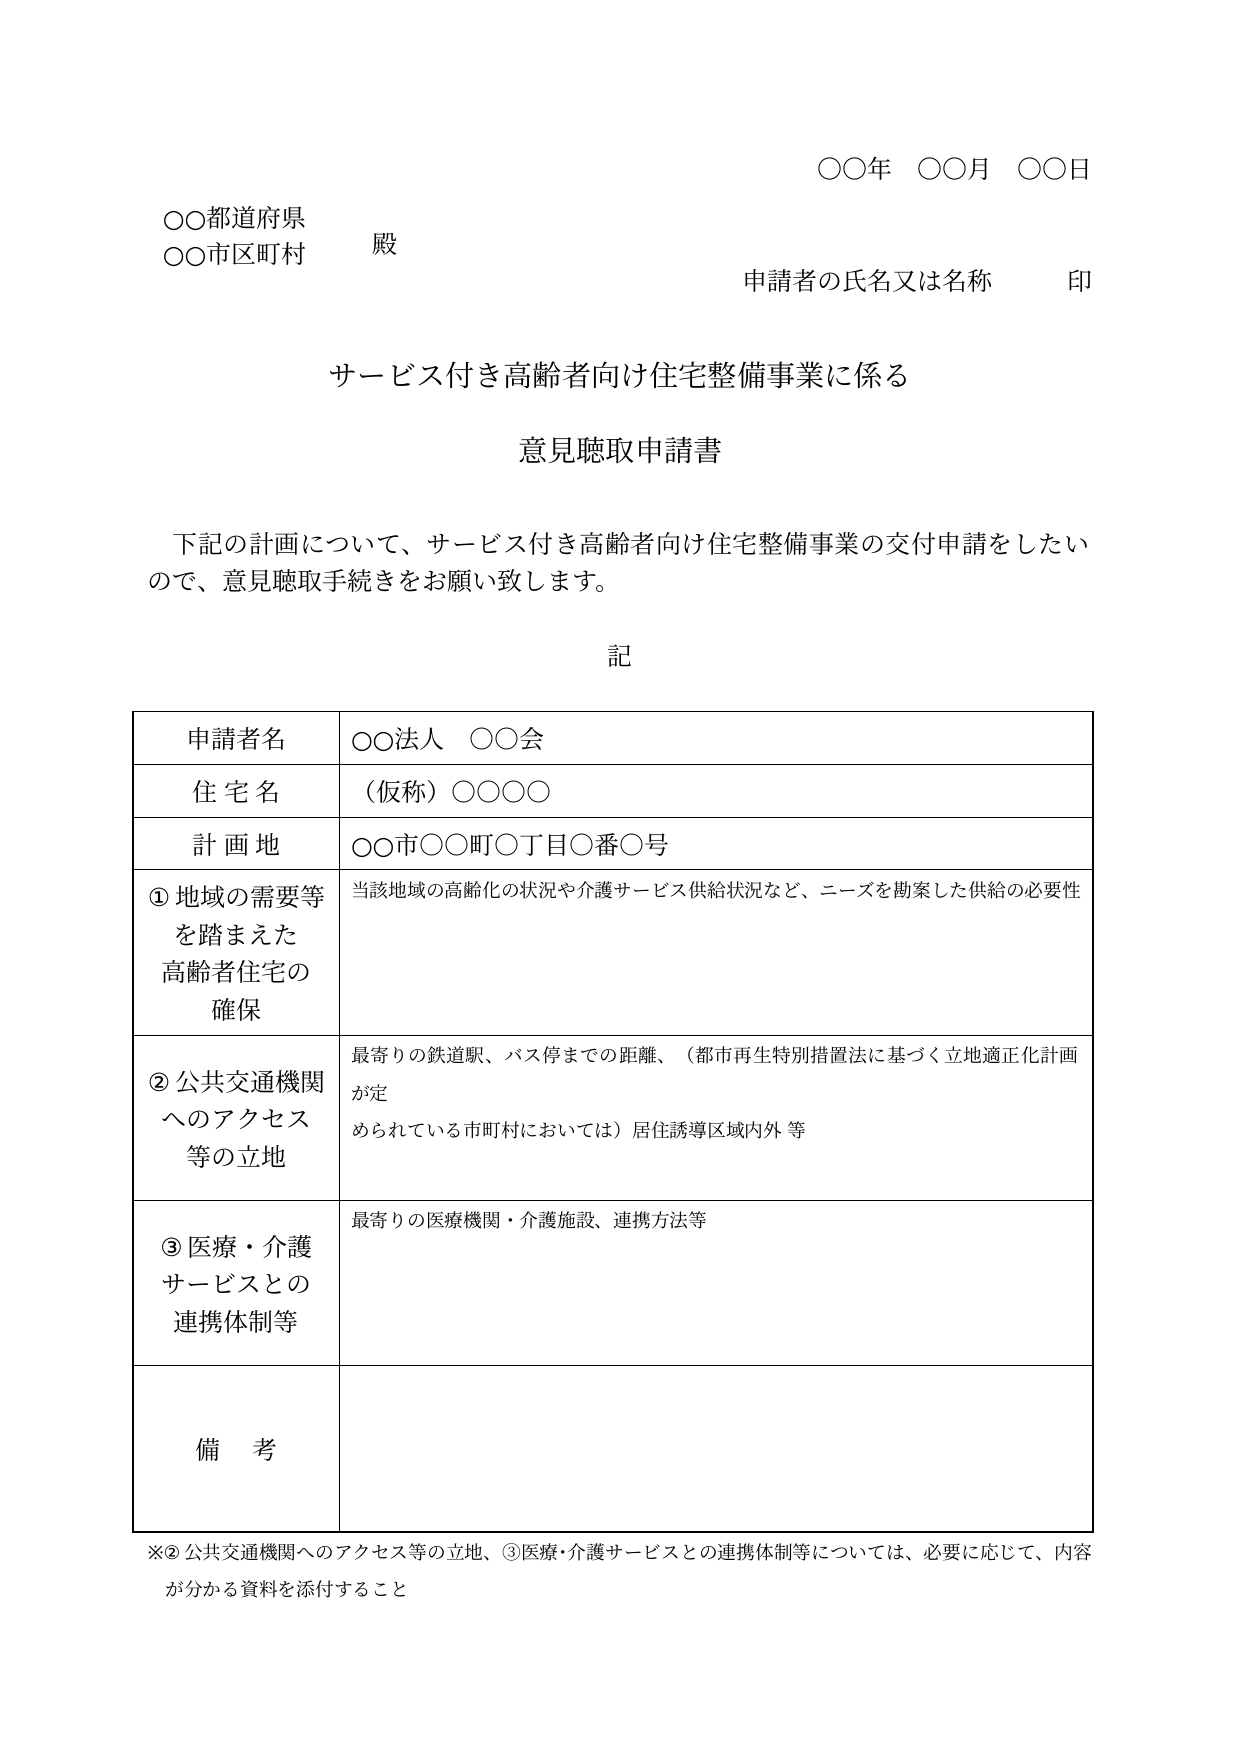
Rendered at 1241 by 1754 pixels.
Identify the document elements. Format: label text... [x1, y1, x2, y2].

table_cell ○○市○○町○丁目○番○号 [340, 818, 1092, 869]
table_cell 最寄りの医療機関・介護施設、連携方法等 [340, 1201, 1092, 1365]
text 殿 [349, 224, 1092, 261]
table_cell ①地域の需要等を踏まえた 高齢者住宅の 確保 [134, 870, 339, 1034]
table_cell 最寄りの鉄道駅、バス停までの距離、（都市再生特別措置法に基づく立地適正化計画が定 められている市町村においては）居住誘導区域内外 等 [340, 1036, 1092, 1200]
table_cell 計 画 地 [134, 818, 339, 869]
table_cell 備 考 [134, 1366, 339, 1531]
table_cell 当該地域の高齢化の状況や介護サービス供給状況など、ニーズを勘案した供給の必要性 [340, 870, 1092, 1034]
table_header 申請者名 [134, 712, 339, 764]
text 意見聴取申請書 [148, 411, 1092, 486]
table_header ○○法人 ○○会 [340, 712, 1092, 764]
text サービス付き高齢者向け住宅整備事業に係る [148, 336, 1092, 411]
text 申請者の氏名又は名称 印 [148, 261, 1092, 299]
table_cell （仮称）○○○○ [340, 765, 1092, 817]
text 〇〇年 〇〇月 〇〇日 [148, 149, 1092, 186]
table_cell [340, 1366, 1092, 1531]
table_cell ③医療・介護 サービスとの 連携体制等 [134, 1201, 339, 1365]
text ※②公共交通機関へのアクセス等の立地、③医療･介護サービスとの連携体制等については、必要に応じて、内容が分かる資料を添付すること [148, 1533, 1092, 1608]
table_cell 住 宅 名 [134, 765, 339, 817]
text 下記の計画について、サービス付き高齢者向け住宅整備事業の交付申請をしたいので、意見聴取手続きをお願い致します。 [148, 524, 1092, 599]
table_cell ②公共交通機関へのアクセス 等の立地 [134, 1036, 339, 1200]
subtitle 記 [148, 636, 1092, 674]
